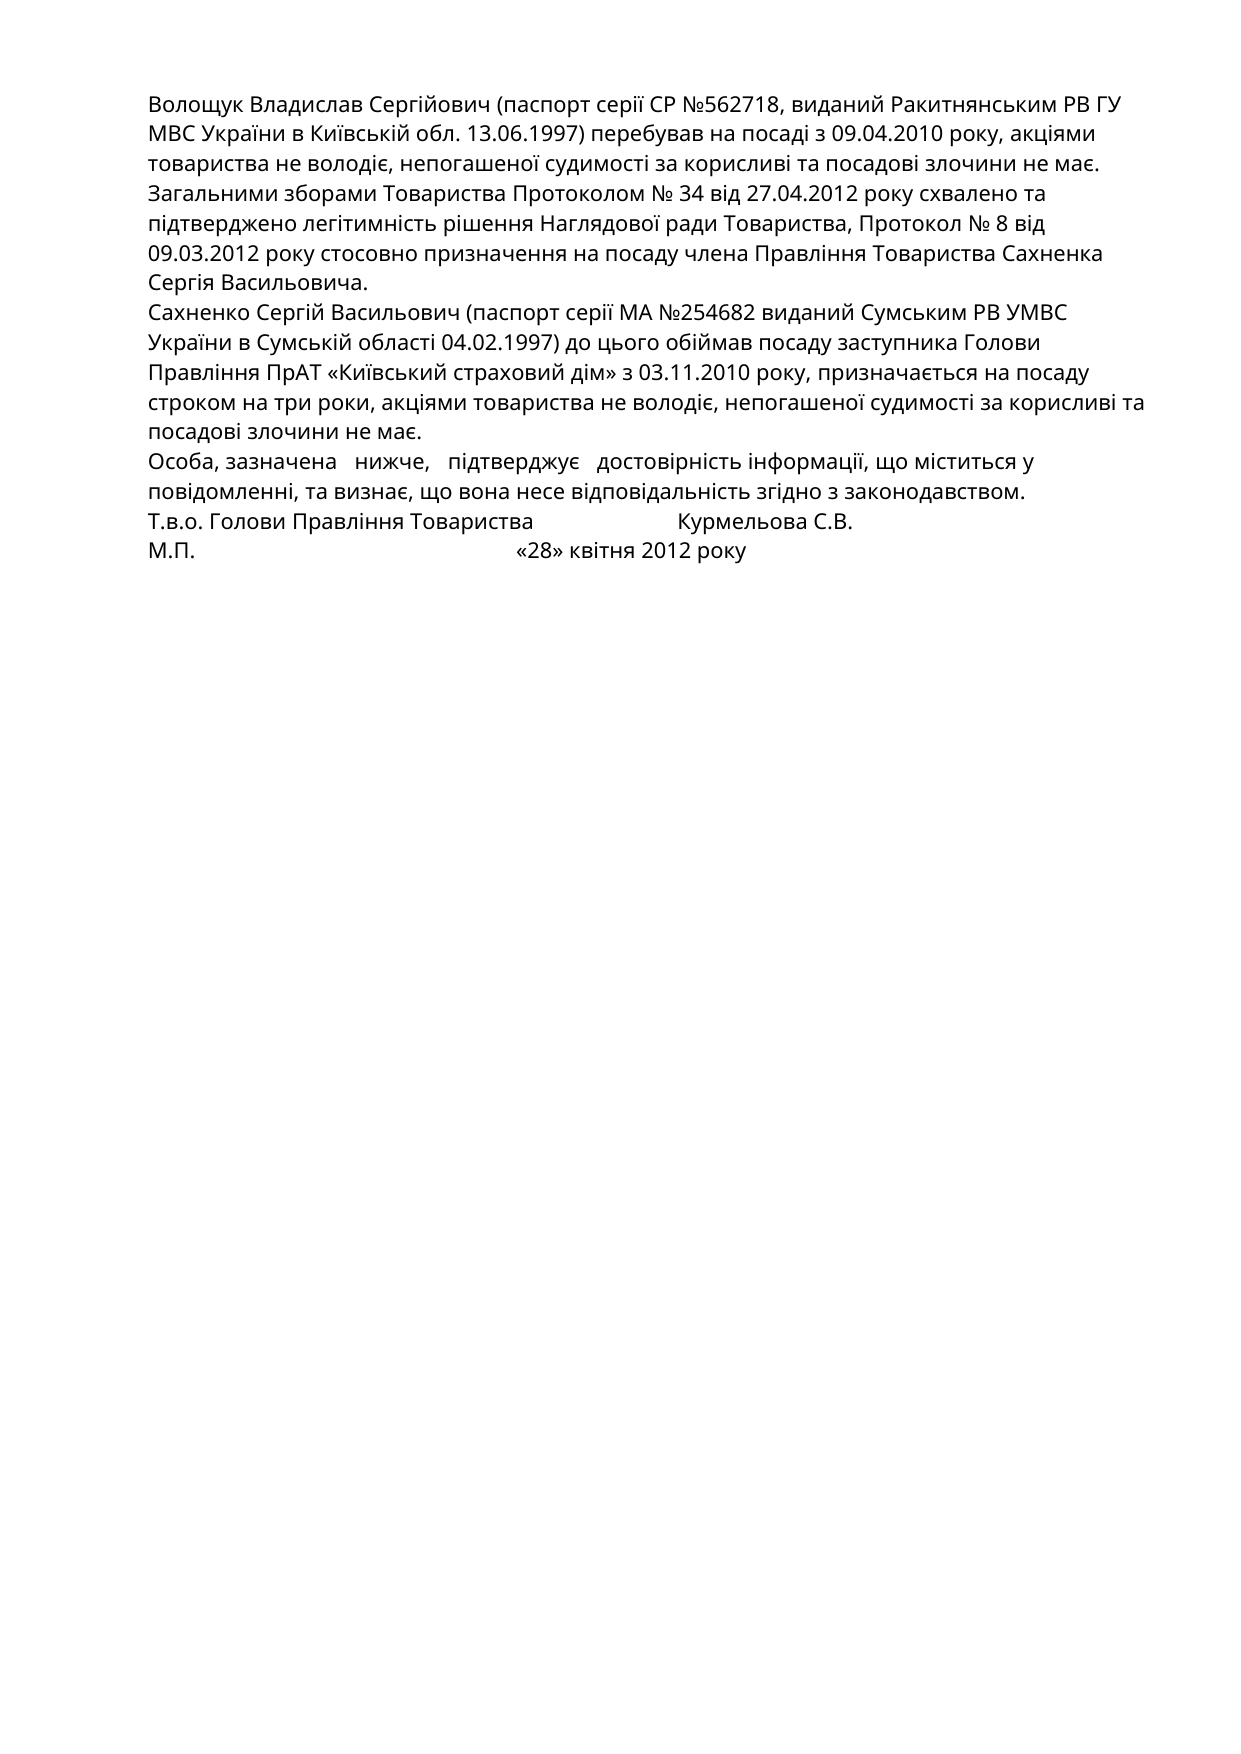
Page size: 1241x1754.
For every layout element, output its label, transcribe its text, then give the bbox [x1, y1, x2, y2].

text Т.в.о. Голови Правління Товариства Курмельова С.В. [148, 506, 1152, 535]
text Особа, зазначена нижче, підтверджує достовірність інформації, що міститься у повідомленні, та визнає, що вона несе відповідальність згідно з законодавством. [148, 446, 1152, 506]
text Сахненко Сергій Васильович (паспорт серії МА №254682 виданий Сумським РВ УМВС України в Сумській області 04.02.1997) до цього обіймав посаду заступника Голови Правління ПрАТ «Київський страховий дім» з 03.11.2010 року, призначається на посаду строком на три роки, акціями товариства не володіє, непогашеної судимості за корисливі та посадові злочини не має. [148, 297, 1152, 446]
text Загальними зборами Товариства Протоколом № 34 від 27.04.2012 року схвалено та підтверджено легітимність рішення Наглядової ради Товариства, Протокол № 8 від 09.03.2012 року стосовно призначення на посаду члена Правління Товариства Сахненка Сергія Васильовича. [148, 178, 1152, 297]
text Волощук Владислав Сергійович (паспорт серії СР №562718, виданий Ракитнянським РВ ГУ МВС України в Київській обл. 13.06.1997) перебував на посаді з 09.04.2010 року, акціями товариства не володіє, непогашеної судимості за корисливі та посадові злочини не має. [148, 88, 1152, 178]
text М.П. «28» квітня 2012 року [148, 535, 1152, 565]
